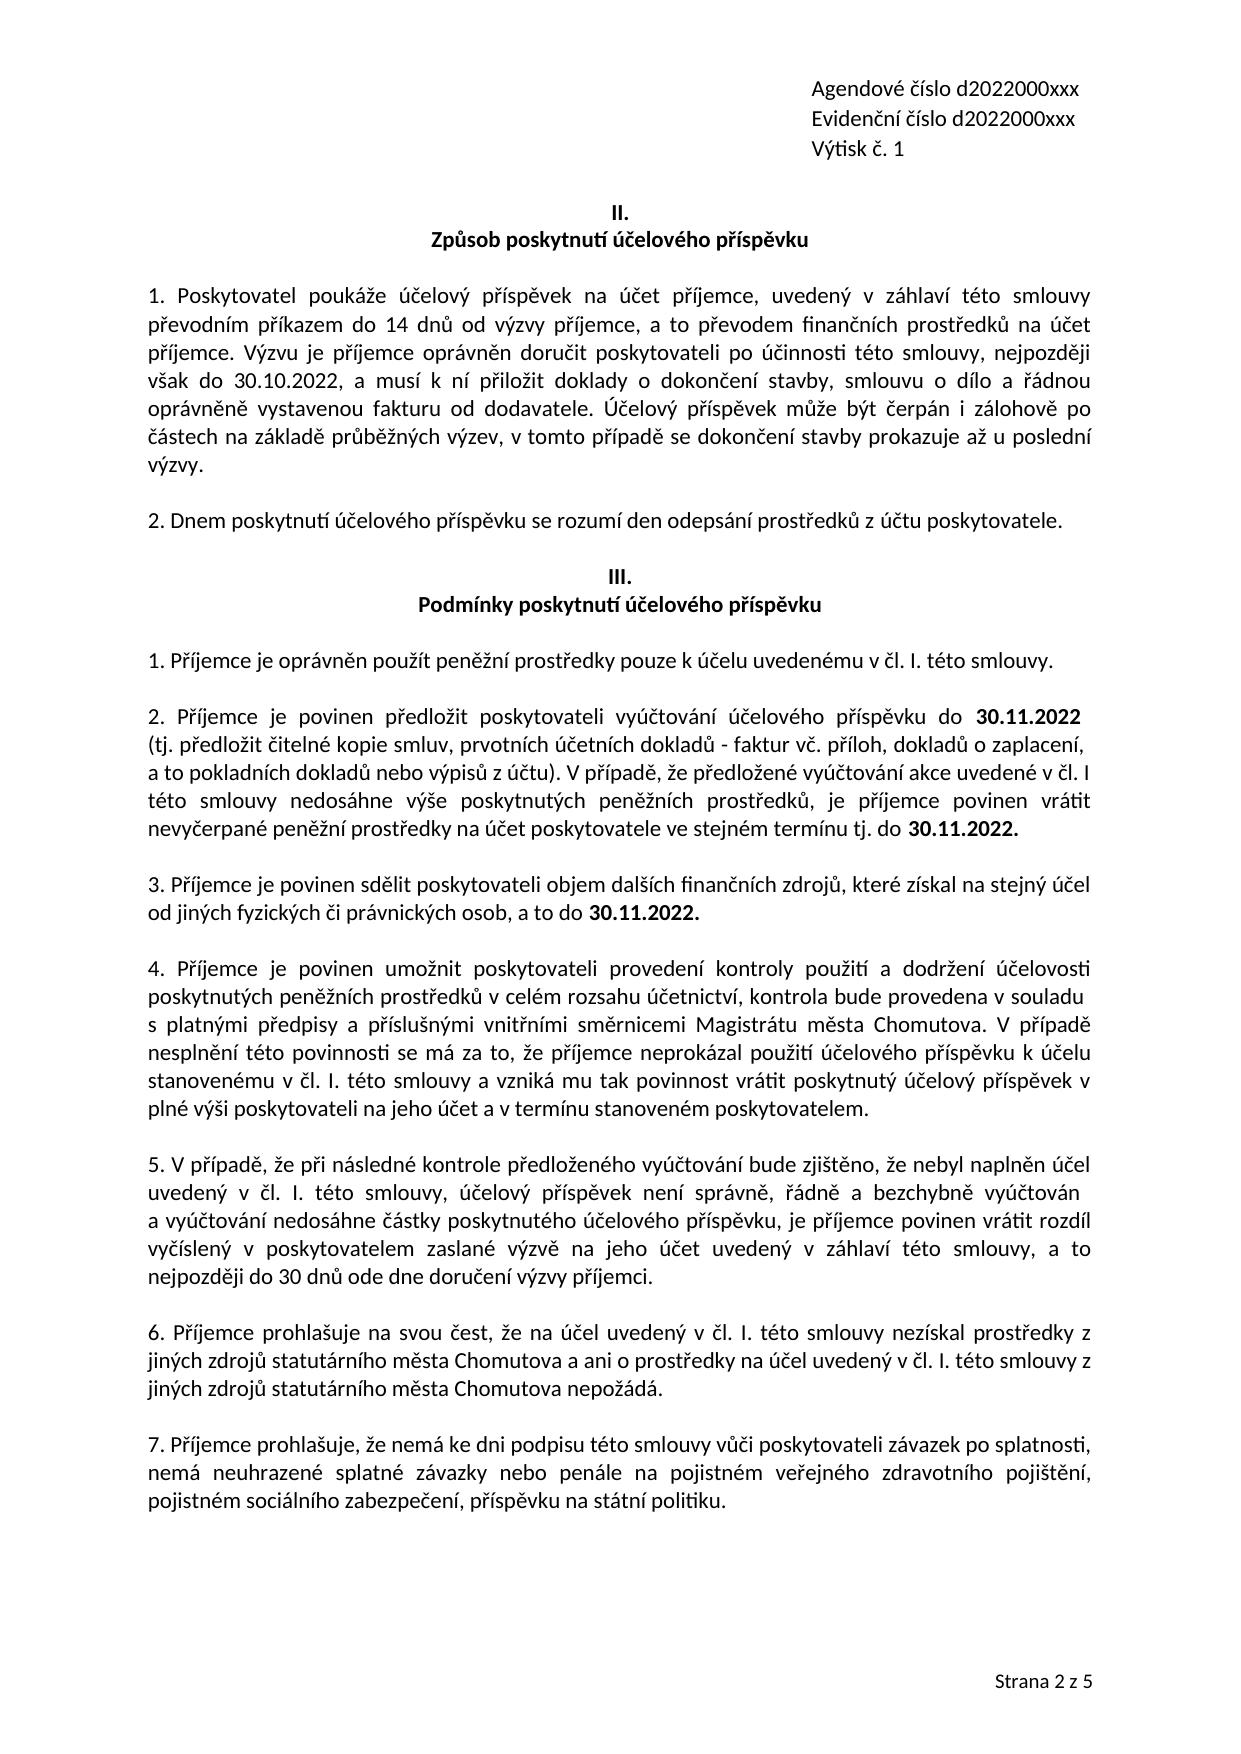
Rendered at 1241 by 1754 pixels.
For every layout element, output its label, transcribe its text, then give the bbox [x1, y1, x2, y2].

text 3. Příjemce je povinen sdělit poskytovateli objem dalších finančních zdrojů, které získal na stejný účel od jiných fyzických či právnických osob, a to do 30.11.2022. [148, 870, 1093, 926]
text Podmínky poskytnutí účelového příspěvku [148, 590, 1093, 618]
text 5. V případě, že při následné kontrole předloženého vyúčtování bude zjištěno, že nebyl naplněn účel uvedený v čl. I. této smlouvy, účelový příspěvek není správně, řádně a bezchybně vyúčtován a vyúčtování nedosáhne částky poskytnutého účelového příspěvku, je příjemce povinen vrátit rozdíl vyčíslený v poskytovatelem zaslané výzvě na jeho účet uvedený v záhlaví této smlouvy, a to nejpozději do 30 dnů ode dne doručení výzvy příjemci. [148, 1150, 1093, 1290]
text 1. Příjemce je oprávněn použít peněžní prostředky pouze k účelu uvedenému v čl. I. této smlouvy. [148, 646, 1093, 674]
text 7. Příjemce prohlašuje, že nemá ke dni podpisu této smlouvy vůči poskytovateli závazek po splatnosti, nemá neuhrazené splatné závazky nebo penále na pojistném veřejného zdravotního pojištění, pojistném sociálního zabezpečení, příspěvku na státní politiku. [148, 1431, 1093, 1514]
text 6. Příjemce prohlašuje na svou čest, že na účel uvedený v čl. I. této smlouvy nezískal prostředky z jiných zdrojů statutárního města Chomutova a ani o prostředky na účel uvedený v čl. I. této smlouvy z jiných zdrojů statutárního města Chomutova nepožádá. [148, 1318, 1093, 1402]
text III. [148, 562, 1093, 590]
list 1. Poskytovatel poukáže účelový příspěvek na účet příjemce, uvedený v záhlaví této smlouvy převodním příkazem do 14 dnů od výzvy příjemce, a to převodem finančních prostředků na účet příjemce. Výzvu je příjemce oprávněn doručit poskytovateli po účinnosti této smlouvy, nejpozději však do 30.10.2022, a musí k ní přiložit doklady o dokončení stavby, smlouvu o dílo a řádnou oprávněně vystavenou fakturu od dodavatele. Účelový příspěvek může být čerpán i zálohově po částech na základě průběžných výzev, v tomto případě se dokončení stavby prokazuje až u poslední výzvy. [148, 282, 1093, 478]
text 2. Dnem poskytnutí účelového příspěvku se rozumí den odepsání prostředků z účtu poskytovatele. [148, 506, 1093, 534]
text II. [148, 198, 1093, 226]
text 2. Příjemce je povinen předložit poskytovateli vyúčtování účelového příspěvku do 30.11.2022 (tj. předložit čitelné kopie smluv, prvotních účetních dokladů - faktur vč. příloh, dokladů o zaplacení, a to pokladních dokladů nebo výpisů z účtu). V případě, že předložené vyúčtování akce uvedené v čl. I této smlouvy nedosáhne výše poskytnutých peněžních prostředků, je příjemce povinen vrátit nevyčerpané peněžní prostředky na účet poskytovatele ve stejném termínu tj. do 30.11.2022. [148, 702, 1093, 842]
text Způsob poskytnutí účelového příspěvku [148, 226, 1093, 254]
text 4. Příjemce je povinen umožnit poskytovateli provedení kontroly použití a dodržení účelovosti poskytnutých peněžních prostředků v celém rozsahu účetnictví, kontrola bude provedena v souladu s platnými předpisy a příslušnými vnitřními směrnicemi Magistrátu města Chomutova. V případě nesplnění této povinnosti se má za to, že příjemce neprokázal použití účelového příspěvku k účelu stanovenému v čl. I. této smlouvy a vzniká mu tak povinnost vrátit poskytnutý účelový příspěvek v plné výši poskytovateli na jeho účet a v termínu stanoveném poskytovatelem. [148, 954, 1093, 1122]
